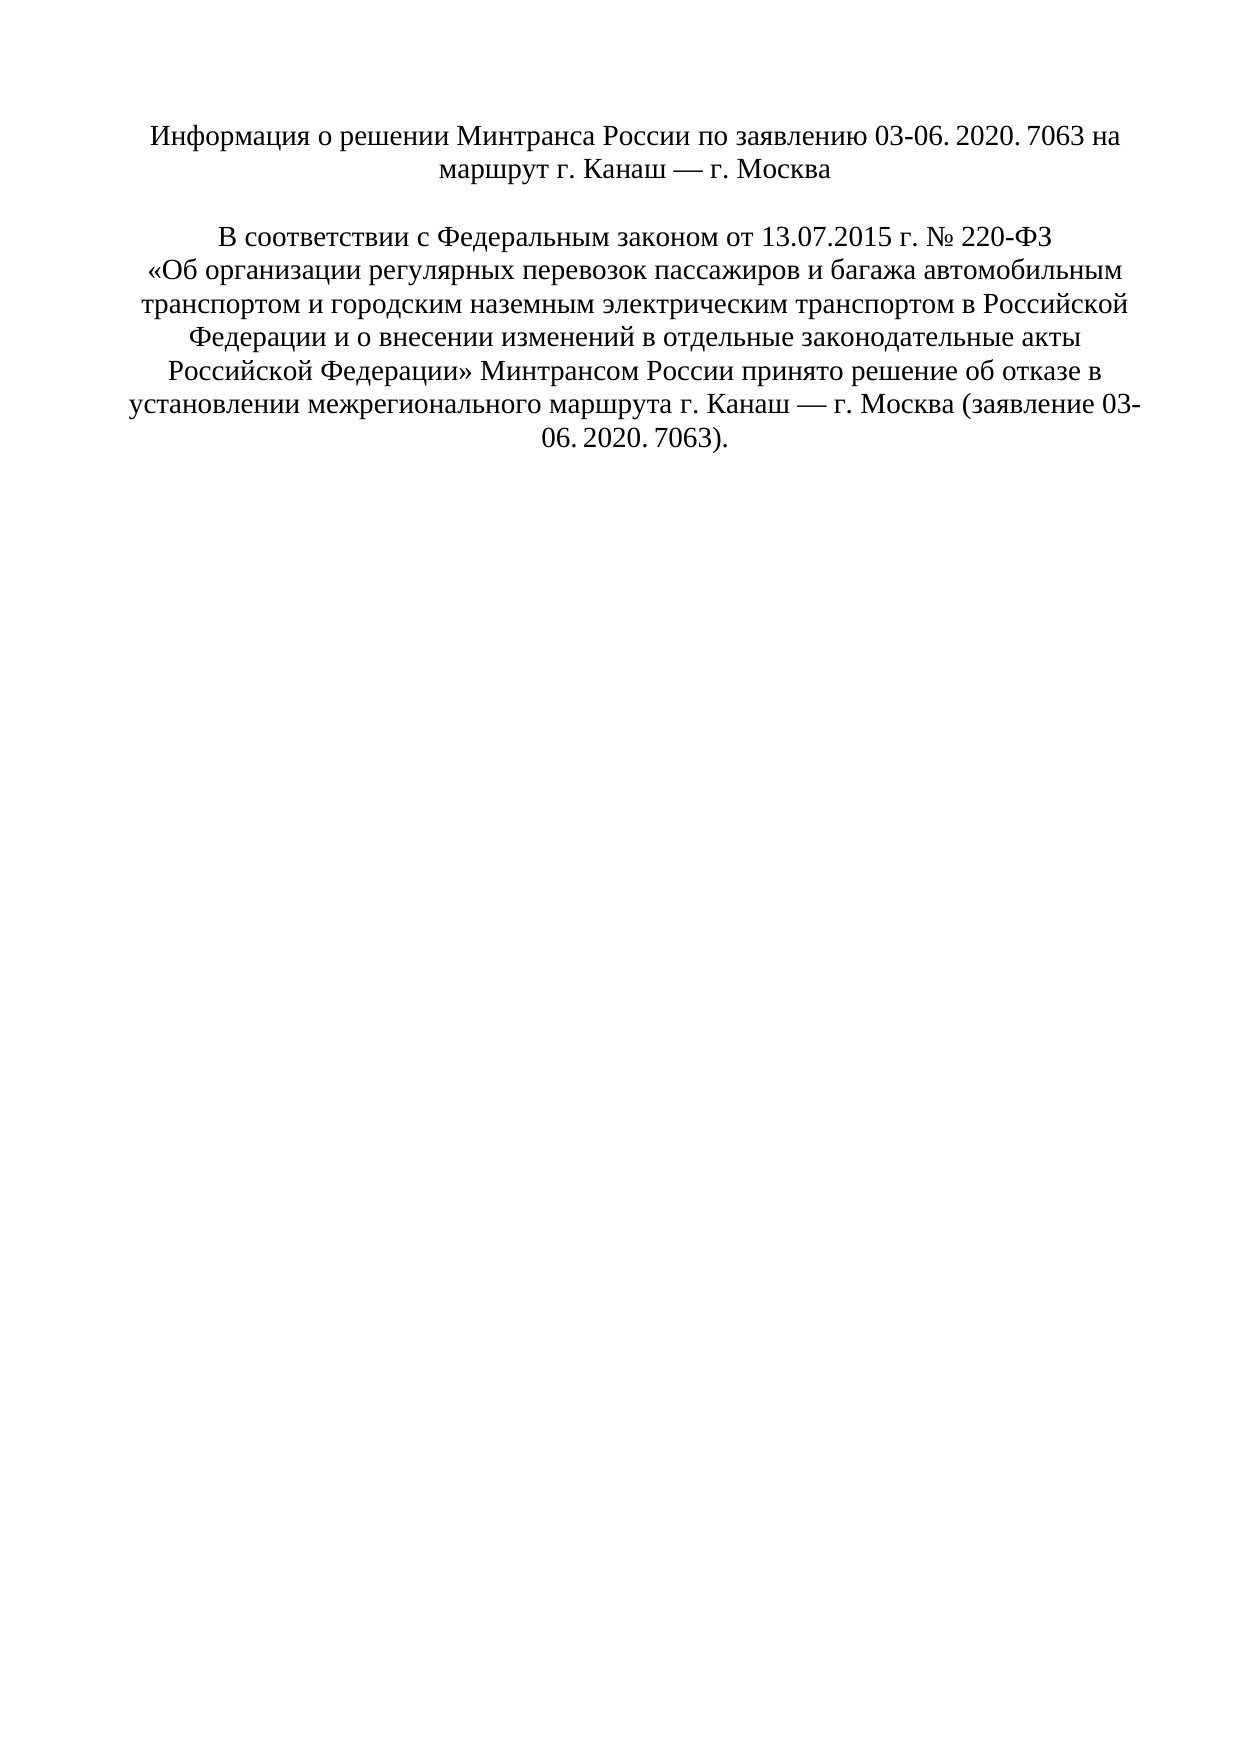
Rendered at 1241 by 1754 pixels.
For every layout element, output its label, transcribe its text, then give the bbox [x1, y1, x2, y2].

text Информация о решении Минтранса России по заявлению 03-06. 2020. 7063 на маршрут г. Канаш — г. Москва [118, 118, 1152, 185]
text В соответствии с Федеральным законом от 13.07.2015 г. № 220-ФЗ «Об организации регулярных перевозок пассажиров и багажа автомобильным транспортом и городским наземным электрическим транспортом в Российской Федерации и о внесении изменений в отдельные законодательные акты Российской Федерации» Минтрансом России принято решение об отказе в установлении межрегионального маршрута г. Канаш — г. Москва (заявление 03-06. 2020. 7063). [118, 219, 1152, 453]
